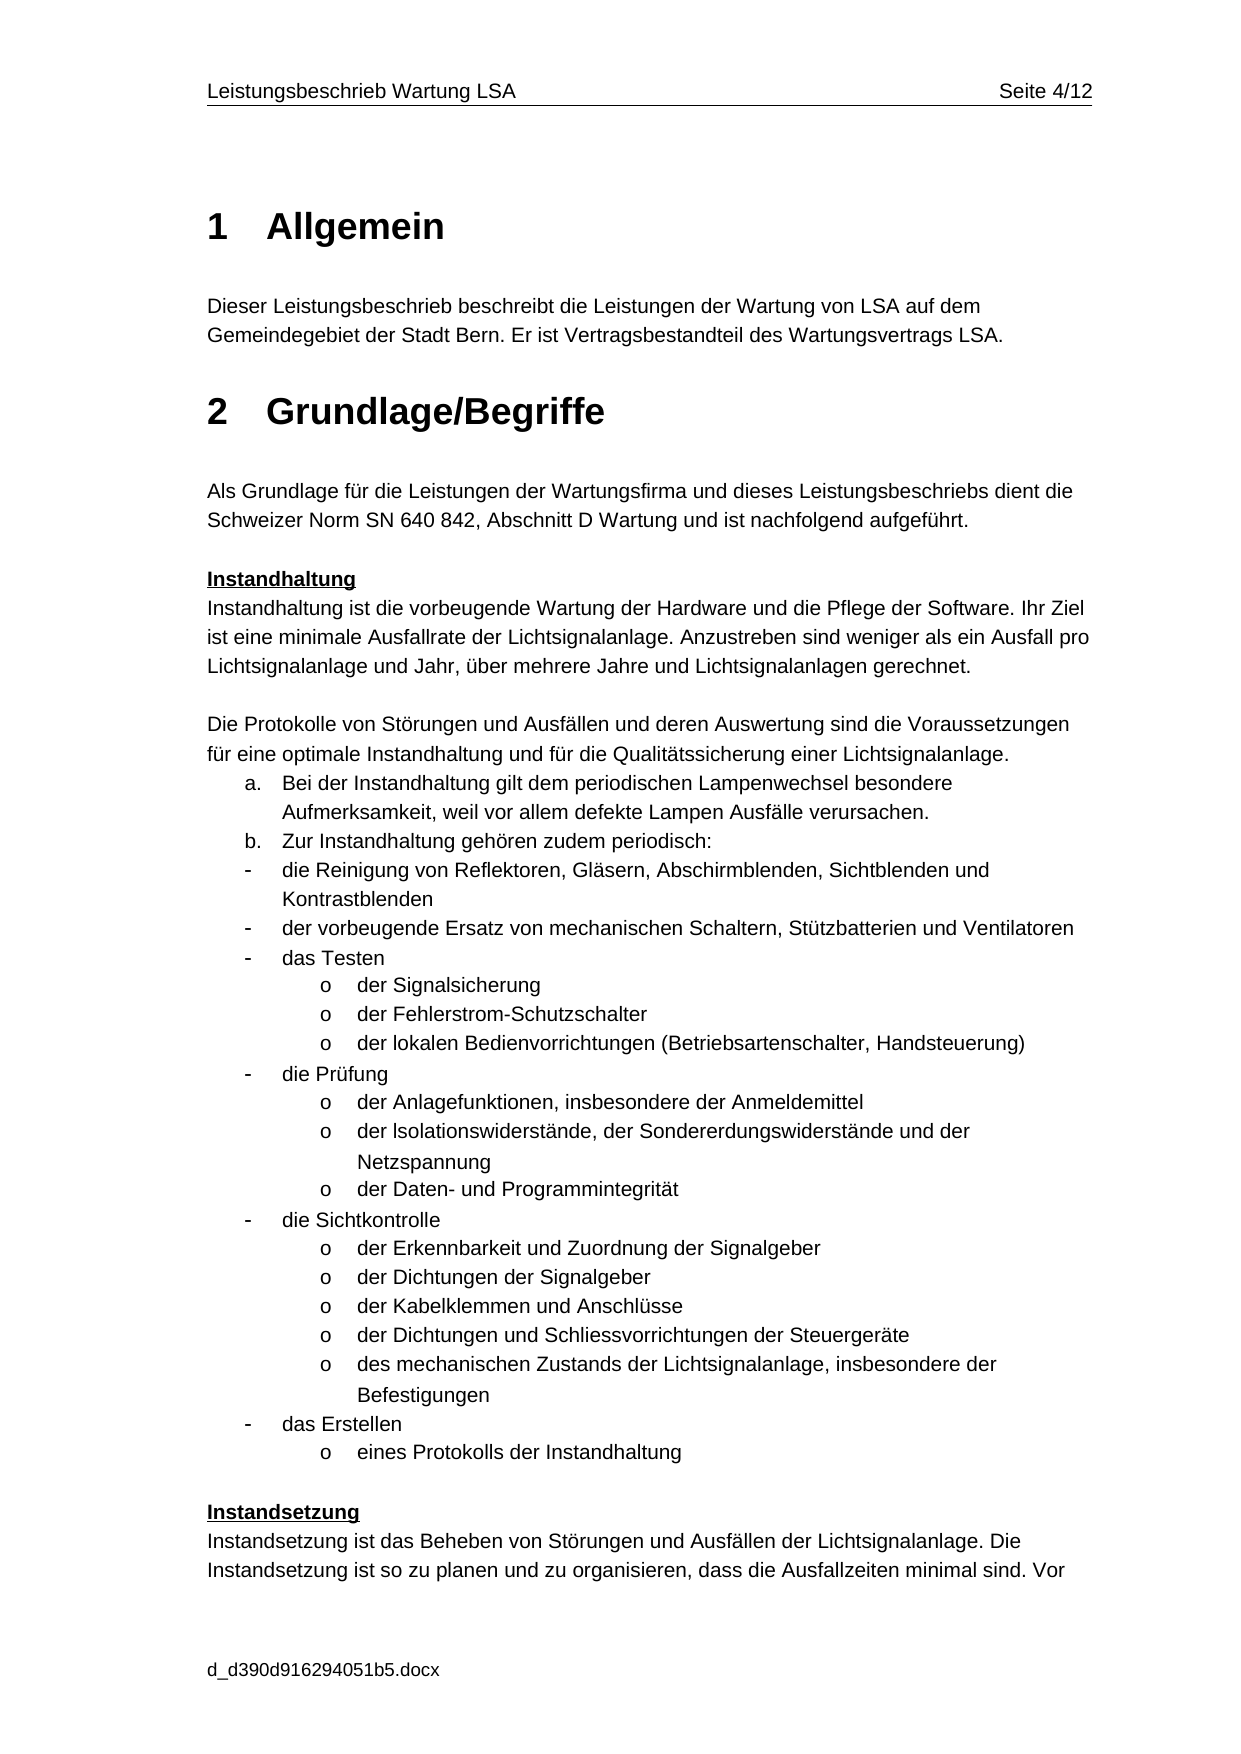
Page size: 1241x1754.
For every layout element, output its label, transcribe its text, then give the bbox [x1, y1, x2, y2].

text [207, 1524, 1092, 1582]
text das Erstellen [244, 1407, 1092, 1436]
list der Fehlerstrom-Schutzschalter [319, 999, 1092, 1028]
subtitle Allgemein [207, 204, 1092, 247]
text Die Protokolle von Störungen und Ausfällen und deren Auswertung sind die Voraussetzungen für eine optimale Instandhaltung und für die Qualitätssicherung einer Lichtsignalanlage. [207, 707, 1092, 765]
list der Anlagefunktionen, insbesondere der Anmeldemittel [319, 1086, 1092, 1115]
list der Kabelklemmen und Anschlüsse [319, 1290, 1092, 1319]
subtitle Grundlage/Begriffe [207, 389, 1092, 432]
list der Erkennbarkeit und Zuordnung der Signalgeber [319, 1232, 1092, 1261]
text das Testen [244, 940, 1092, 969]
text Instandhaltung [207, 561, 1092, 590]
list eines Protokolls der Instandhaltung [319, 1436, 1092, 1465]
list der Signalsicherung [319, 969, 1092, 999]
text Bei der Instandhaltung gilt dem periodischen Lampenwechsel besondere Aufmerksamkeit, weil vor allem defekte Lampen Ausfälle verursachen. [244, 765, 1092, 824]
text der vorbeugende Ersatz von mechanischen Schaltern, Stützbatterien und Ventilatoren [244, 911, 1092, 940]
text Als Grundlage für die Leistungen der Wartungsfirma und dieses Leistungsbeschriebs dient die Schweizer Norm SN 640 842, Abschnitt D Wartung und ist nachfolgend aufgeführt. [207, 474, 1092, 532]
list der Dichtungen der Signalgeber [319, 1261, 1092, 1290]
text die Prüfung [244, 1057, 1092, 1086]
list der lokalen Bedienvorrichtungen (Betriebsartenschalter, Handsteuerung) [319, 1028, 1092, 1057]
list der Daten- und Programmintegrität [319, 1174, 1092, 1203]
list der Dichtungen und Schliessvorrichtungen der Steuergeräte [319, 1319, 1092, 1349]
text die Sichtkontrolle [244, 1203, 1092, 1232]
text Dieser Leistungsbeschrieb beschreibt die Leistungen der Wartung von LSA auf dem Gemeindegebiet der Stadt Bern. Er ist Vertragsbestandteil des Wartungsvertrags LSA. [207, 289, 1092, 347]
text die Reinigung von Reflektoren, Gläsern, Abschirmblenden, Sichtblenden und Kontrastblenden [244, 853, 1092, 911]
list der lsolationswiderstände, der Sondererdungswiderstände und der Netzspannung [319, 1115, 1092, 1174]
text Instandhaltung ist die vorbeugende Wartung der Hardware und die Pflege der Software. Ihr Ziel ist eine minimale Ausfallrate der Lichtsignalanlage. Anzustreben sind weniger als ein Ausfall pro Lichtsignalanlage und Jahr, über mehrere Jahre und Lichtsignalanlagen gerechnet. [207, 590, 1092, 678]
list des mechanischen Zustands der Lichtsignalanlage, insbesondere der Befestigungen [319, 1349, 1092, 1407]
text Instandsetzung [207, 1494, 1092, 1524]
text Zur Instandhaltung gehören zudem periodisch: [244, 824, 1092, 853]
